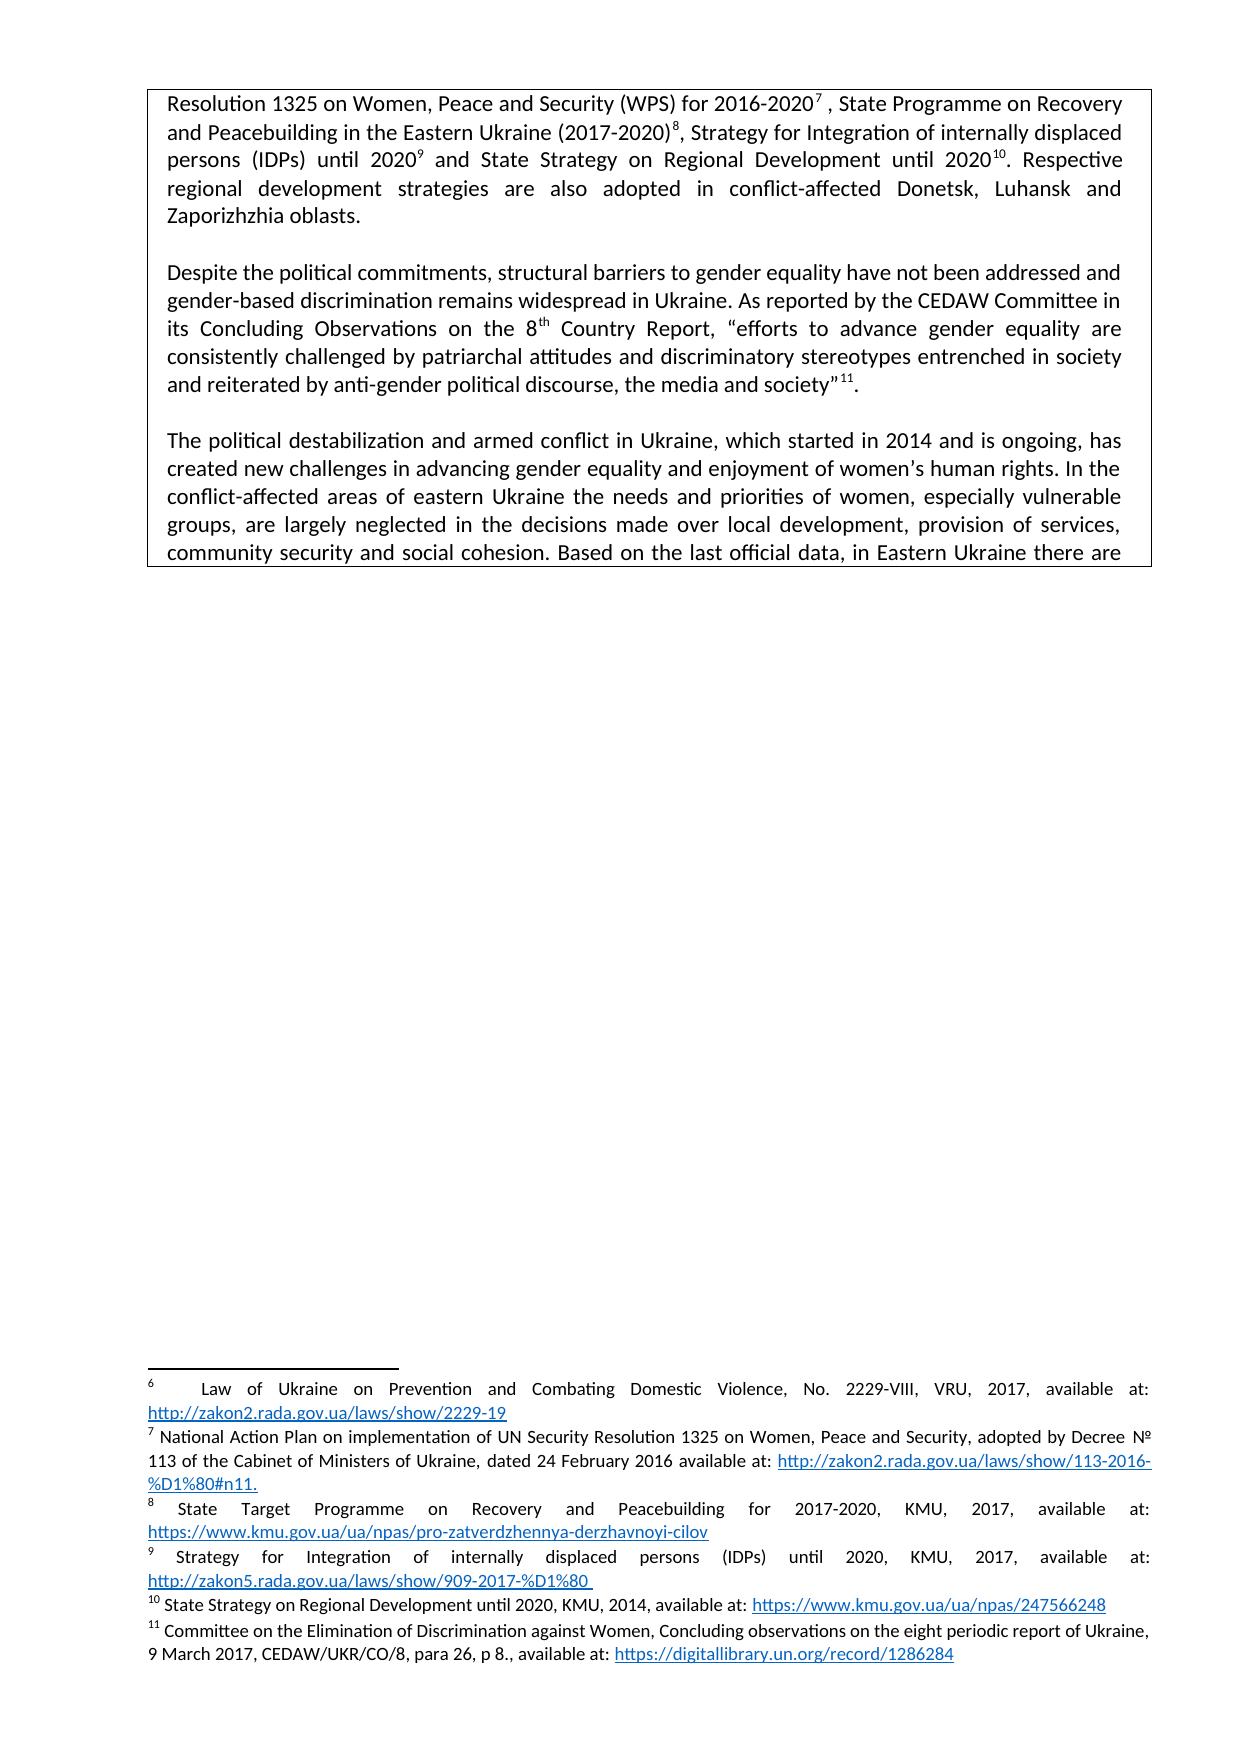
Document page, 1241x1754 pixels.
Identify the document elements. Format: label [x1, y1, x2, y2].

table_header [148, 90, 1151, 566]
